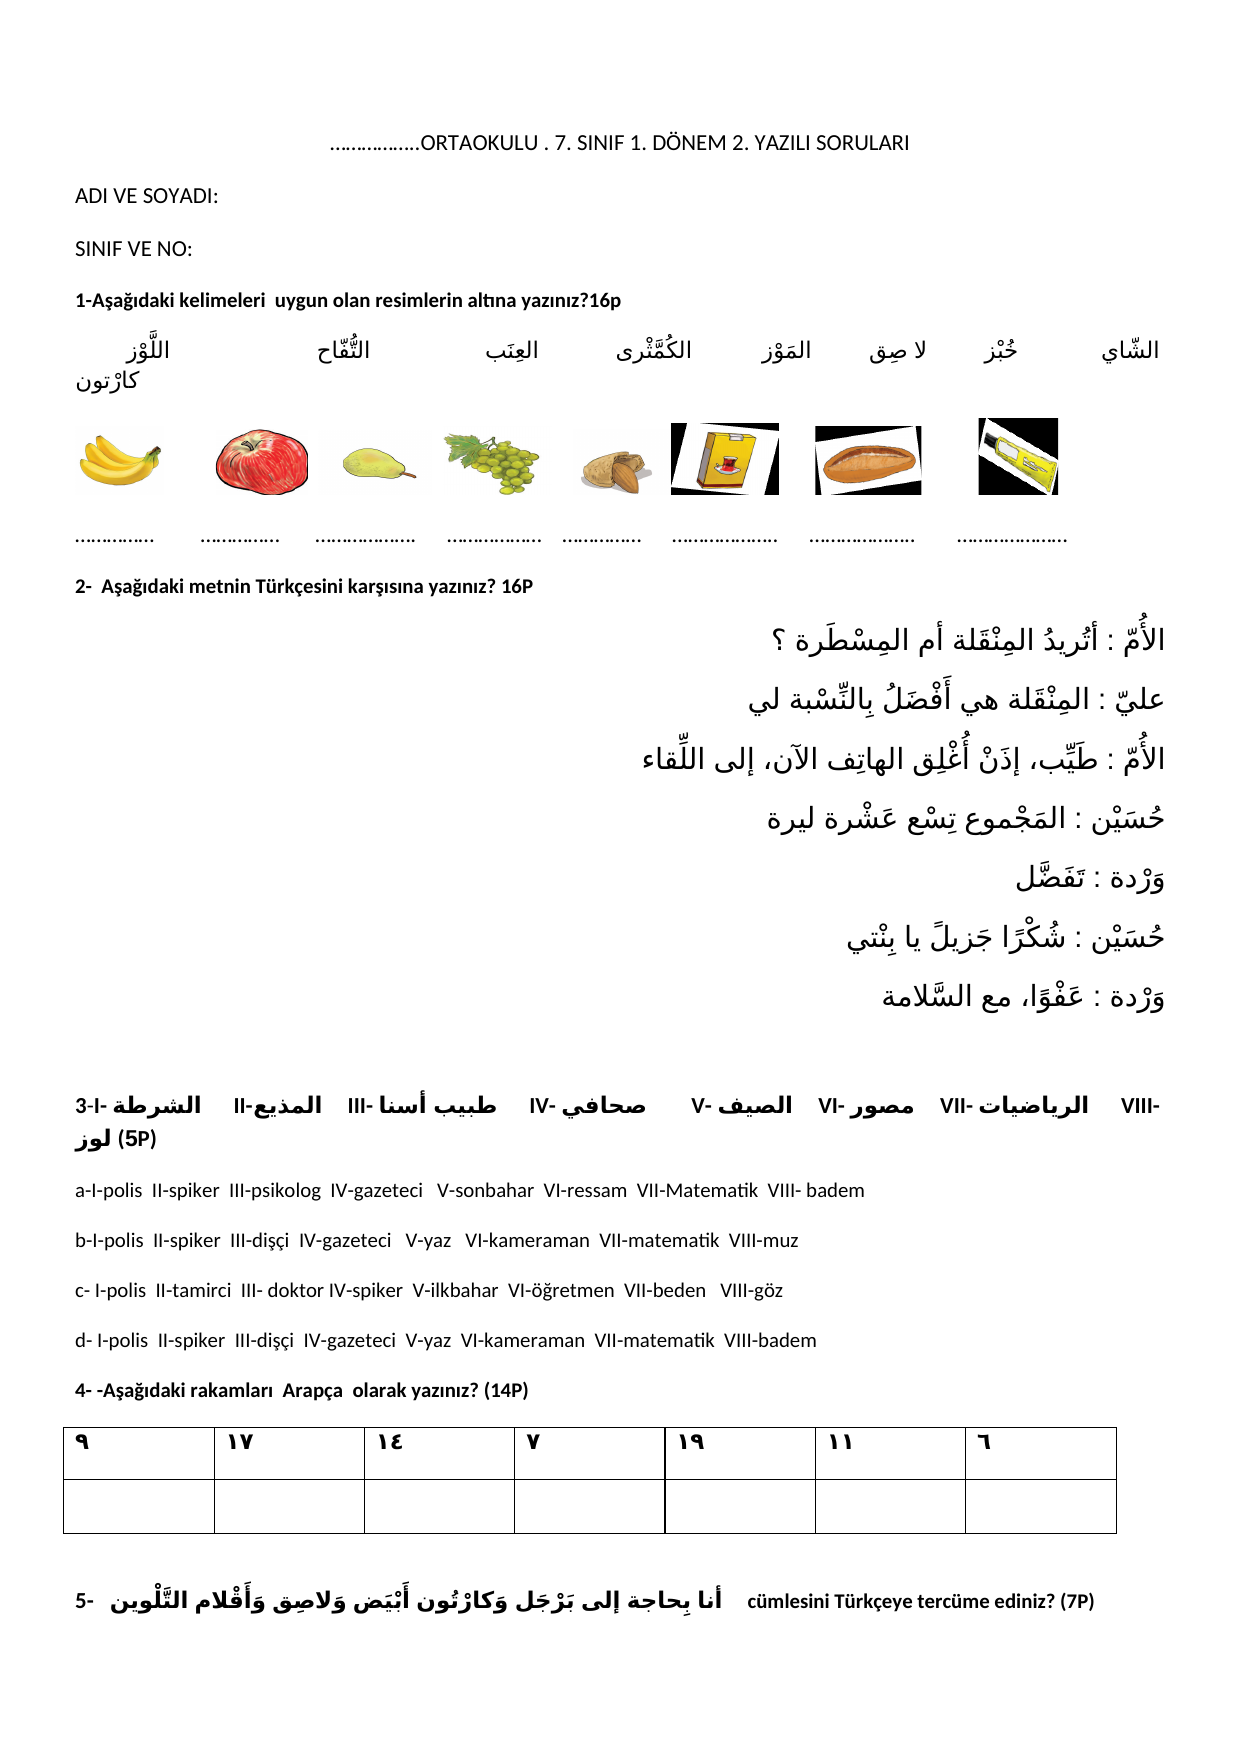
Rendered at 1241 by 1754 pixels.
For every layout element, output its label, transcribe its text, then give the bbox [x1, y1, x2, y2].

text ……………..ORTAOKULU . 7. SINIF 1. DÖNEM 2. YAZILI SORULARI [75, 128, 1165, 156]
text 2- Aşağıdaki metnin Türkçesini karşısına yazınız? 16P [75, 573, 1165, 598]
table_header ١٩ [666, 1428, 815, 1479]
table_cell [816, 1480, 965, 1533]
text الأُمّ : أتُريدُ المِنْقَلة أم المِسْطَرة ؟ [75, 623, 1165, 656]
table_cell [365, 1480, 514, 1533]
text الشّاي خُبْز لا صِق المَوْز الكُمَّثْرى العِنَب التُّفّاح اللَّوْز كارْتون [75, 337, 1165, 394]
text 5- أنا بِحاجة إلى بَرْجَل وَكارْتُون أَبْيَض وَلاصِق وَأَقْلام التَّلْوين cümlesini Türkçeye tercüme ediniz? (7P) [75, 1587, 1165, 1615]
text 1-Aşağıdaki kelimeleri uygun olan resimlerin altına yazınız?16p [75, 287, 1165, 312]
table_cell [215, 1480, 364, 1533]
table_cell [515, 1480, 664, 1533]
text b-I-polis II-spiker III-dişçi IV-gazeteci V-yaz VI-kameraman VII-matematik VIII-muz [75, 1227, 1165, 1252]
table_cell [666, 1480, 815, 1533]
table_header ١٧ [215, 1428, 364, 1479]
table_header ٦ [966, 1428, 1116, 1479]
table_header ١٤ [365, 1428, 514, 1479]
text c- I-polis II-tamirci III- doktor IV-spiker V-ilkbahar VI-öğretmen VII-beden VIII-göz [75, 1277, 1165, 1302]
text d- I-polis II-spiker III-dişçi IV-gazeteci V-yaz VI-kameraman VII-matematik VIII-badem [75, 1327, 1165, 1352]
table_cell [966, 1480, 1116, 1533]
table_header ٧ [515, 1428, 664, 1479]
text وَرْدة : تَفَضَّل [75, 860, 1165, 894]
table_header ٩ [64, 1428, 214, 1479]
text ADI VE SOYADI: [75, 181, 1165, 209]
text a-I-polis II-spiker III-psikolog IV-gazeteci V-sonbahar VI-ressam VII-Matematik VIII- badem [75, 1177, 1165, 1202]
table_cell [64, 1480, 214, 1533]
text 3-I- الشرطة II-المذيع III- طبيب أسنا IV- صحافي V- الصيف VI- مصور VII- الرياضيات VIII- لوز (5P) [75, 1092, 1165, 1152]
text عليّ : المِنْقَلة هي أَفْضَلُ بِالنِّسْبة لي [75, 682, 1165, 716]
text حُسَيْن : المَجْموع تِسْع عَشْرة ليرة [75, 801, 1165, 834]
text حُسَيْن : شُكْرًا جَزيلً يا بِنْتي [75, 920, 1165, 953]
text وَرْدة : عَفْوًا، مع السَّلامة [75, 979, 1165, 1013]
text SINIF VE NO: [75, 234, 1165, 262]
table_header ١١ [816, 1428, 965, 1479]
text …………… …………… ………………. ……………… …………… ……………….. ……………….. ………………… [75, 520, 1165, 548]
text الأُمّ : طَيِّب، إذَنْ أُغْلِق الهاتِف الآن، إلى اللِّقاء [75, 742, 1165, 775]
text 4- -Aşağıdaki rakamları Arapça olarak yazınız? (14P) [75, 1377, 1165, 1402]
